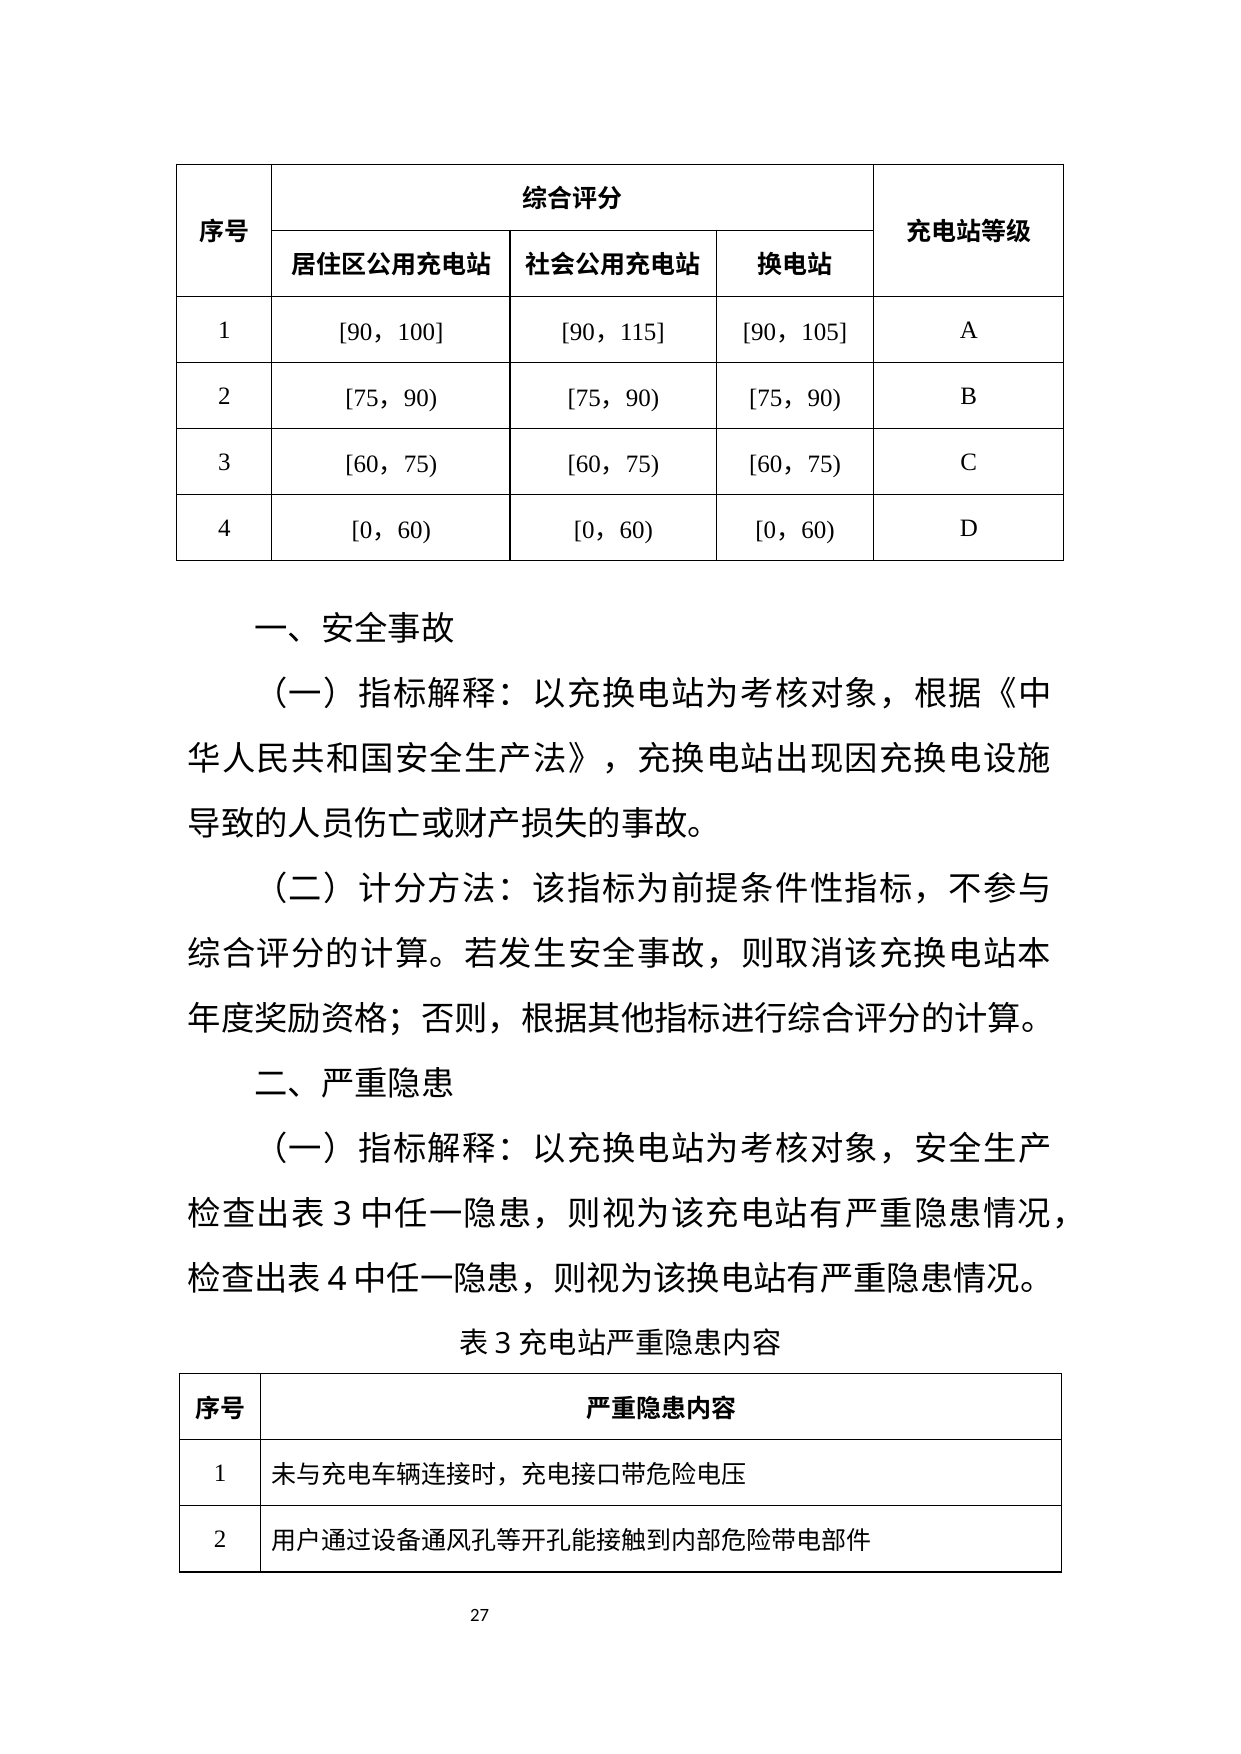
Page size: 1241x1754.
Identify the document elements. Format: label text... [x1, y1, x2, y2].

table_cell B [874, 363, 1063, 428]
table_cell 1 [180, 1440, 260, 1505]
table_cell [75，90) [272, 363, 509, 428]
table_cell D [874, 495, 1063, 560]
text 二、严重隐患 [187, 1048, 1053, 1113]
text （二）计分方法：该指标为前提条件性指标，不参与综合评分的计算。若发生安全事故，则取消该充换电站本年度奖励资格；否则，根据其他指标进行综合评分的计算。 [187, 853, 1053, 1048]
table_cell [60，75) [511, 429, 716, 494]
table_cell [90，100] [272, 297, 509, 362]
table_cell C [874, 429, 1063, 494]
table_cell [90，115] [511, 297, 716, 362]
table_header 序号 [180, 1374, 260, 1439]
table_cell [90，105] [717, 297, 873, 362]
table_cell 用户通过设备通风孔等开孔能接触到内部危险带电部件 [261, 1506, 1061, 1571]
table_cell [60，75) [272, 429, 509, 494]
table_cell [0，60) [511, 495, 716, 560]
table_cell 换电站 [717, 231, 873, 296]
text （一）指标解释：以充换电站为考核对象，根据《中华人民共和国安全生产法》，充换电站出现因充换电设施导致的人员伤亡或财产损失的事故。 [187, 658, 1053, 853]
table_cell [0，60) [272, 495, 509, 560]
table_header 充电站等级 [874, 165, 1063, 296]
table_cell 2 [177, 363, 271, 428]
text 一、安全事故 [187, 593, 1053, 658]
table_cell 3 [177, 429, 271, 494]
table_header 严重隐患内容 [261, 1374, 1061, 1439]
table_cell [75，90) [511, 363, 716, 428]
table_cell [60，75) [717, 429, 873, 494]
table_header 序号 [177, 165, 271, 296]
table_cell 社会公用充电站 [511, 231, 716, 296]
table_cell 4 [177, 495, 271, 560]
table_cell 居住区公用充电站 [272, 231, 509, 296]
table_header 综合评分 [272, 165, 873, 229]
table_cell 未与充电车辆连接时，充电接口带危险电压 [261, 1440, 1061, 1505]
text （一）指标解释：以充换电站为考核对象，安全生产检查出表3中任一隐患，则视为该充电站有严重隐患情况，检查出表4中任一隐患，则视为该换电站有严重隐患情况。 [187, 1113, 1053, 1308]
table_cell [75，90) [717, 363, 873, 428]
text 表3 充电站严重隐患内容 [187, 1308, 1053, 1373]
table_cell 1 [177, 297, 271, 362]
table_cell [0，60) [717, 495, 873, 560]
table_cell 2 [180, 1506, 260, 1571]
table_cell A [874, 297, 1063, 362]
